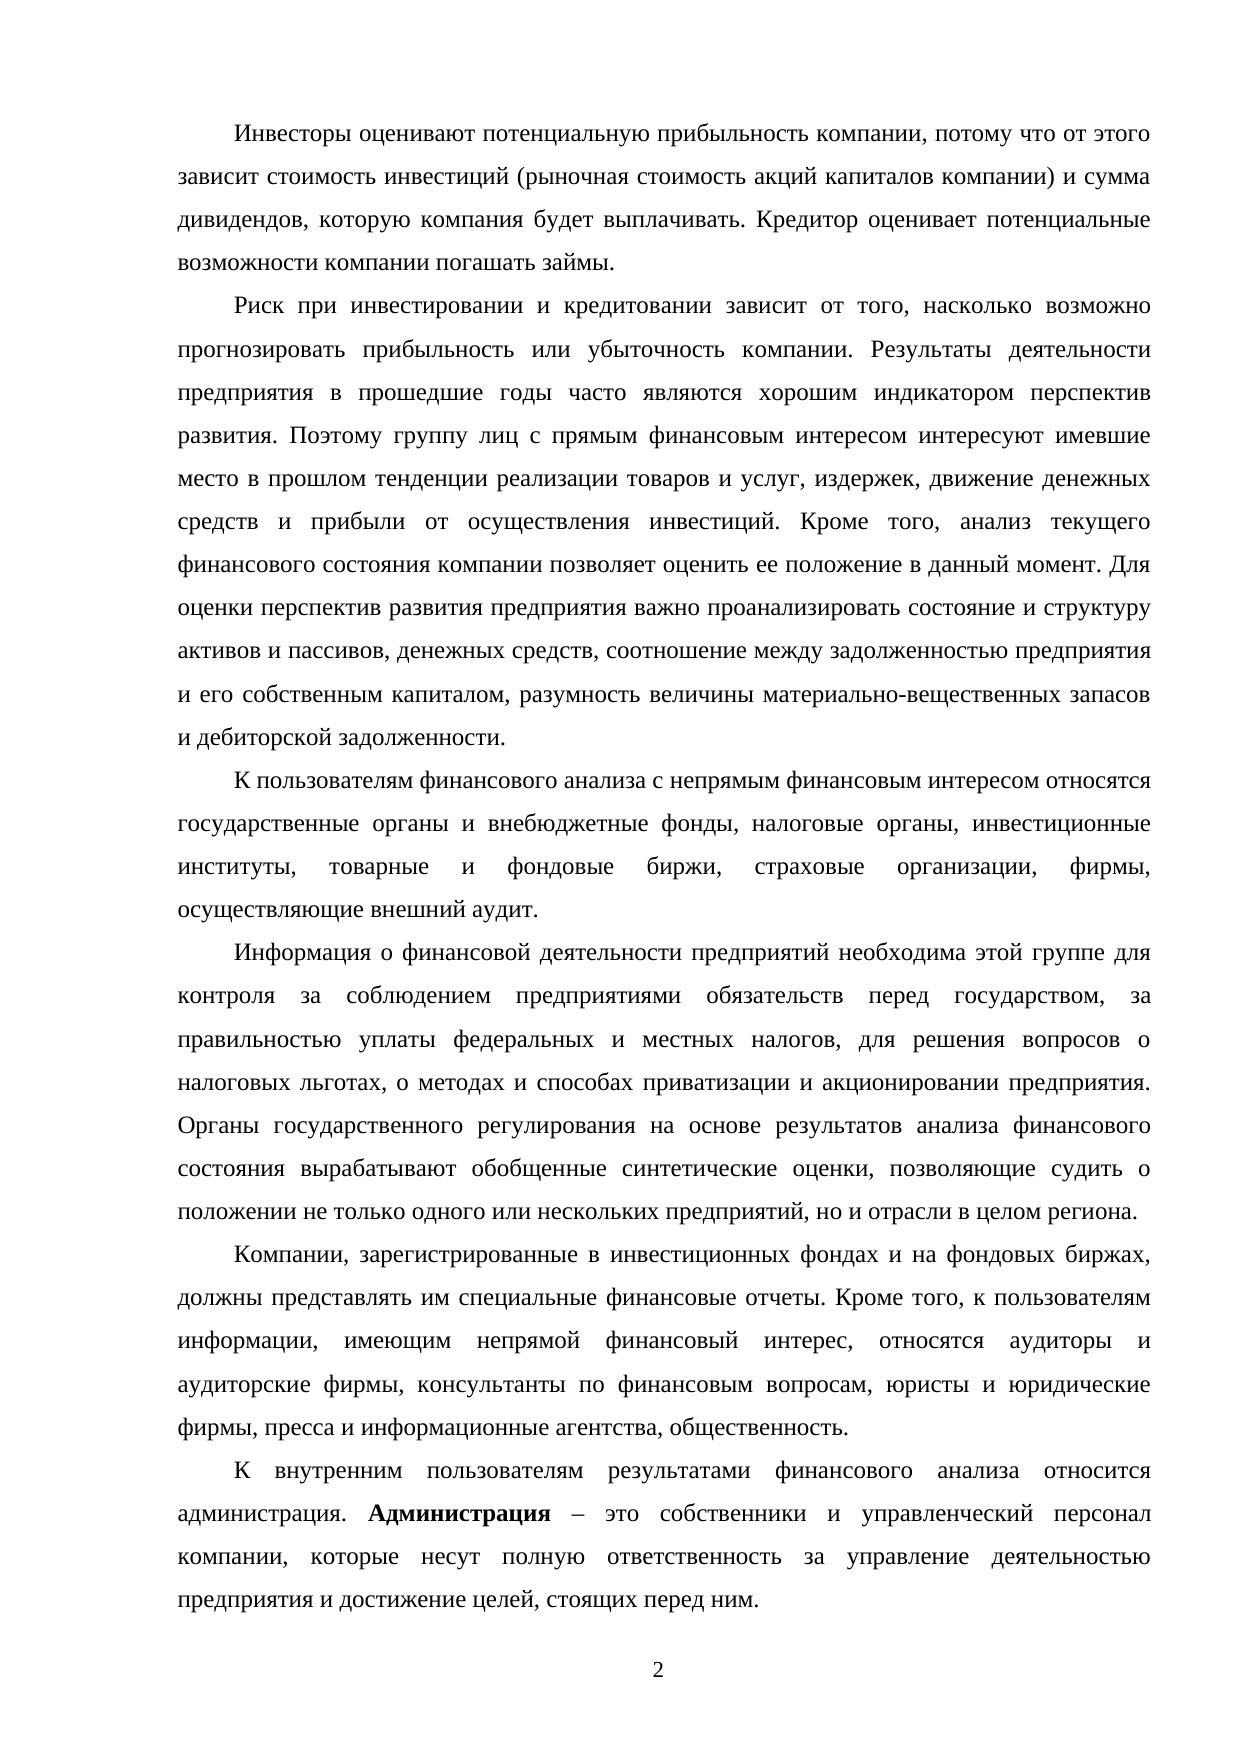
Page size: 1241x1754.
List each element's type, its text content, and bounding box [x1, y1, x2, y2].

text Информация о финансовой деятельности предприятий необходима этой группе для контроля за соблюдением предприятиями обязательств перед государством, за правильностью уплаты федеральных и местных налогов, для решения вопросов о налоговых льготах, о методах и способах приватизации и акционировании предприятия. Органы государственного регулирования на основе результатов анализа финансового состояния вырабатывают обобщенные синтетические оценки, позволяющие судить о положении не только одного или нескольких предприятий, но и отрасли в целом региона. [177, 937, 1152, 1225]
text Инвесторы оценивают потенциальную прибыльность компании, потому что от этого зависит стоимость инвестиций (рыночная стоимость акций капиталов компании) и сумма дивидендов, которую компания будет выплачивать. Кредитор оценивает потенциальные возможности компании погашать займы. [177, 118, 1152, 276]
text К пользователям финансового анализа с непрямым финансовым интересом относятся государственные органы и внебюджетные фонды, налоговые органы, инвестиционные институты, товарные и фондовые биржи, страховые организации, фирмы, осуществляющие внешний аудит. [177, 765, 1152, 923]
text Компании, зарегистрированные в инвестиционных фондах и на фондовых биржах, должны представлять им специальные финансовые отчеты. Кроме того, к пользователям информации, имеющим непрямой финансовый интерес, относятся аудиторы и аудиторские фирмы, консультанты по финансовым вопросам, юристы и юридические фирмы, пресса и информационные агентства, общественность. [177, 1239, 1152, 1441]
text К внутренним пользователям результатами финансового анализа относится администрация. Администрация – это собственники и управленческий персонал компании, которые несут полную ответственность за управление деятельностью предприятия и достижение целей, стоящих перед ним. [177, 1455, 1152, 1613]
text Риск при инвестировании и кредитовании зависит от того, насколько возможно прогнозировать прибыльность или убыточность компании. Результаты деятельности предприятия в прошедшие годы часто являются хорошим индикатором перспектив развития. Поэтому группу лиц с прямым финансовым интересом интересуют имевшие место в прошлом тенденции реализации товаров и услуг, издержек, движение денежных средств и прибыли от осуществления инвестиций. Кроме того, анализ текущего финансового состояния компании позволяет оценить ее положение в данный момент. Для оценки перспектив развития предприятия важно проанализировать состояние и структуру активов и пассивов, денежных средств, соотношение между задолженностью предприятия и его собственным капиталом, разумность величины материально-вещественных запасов и дебиторской задолженности. [177, 291, 1152, 751]
